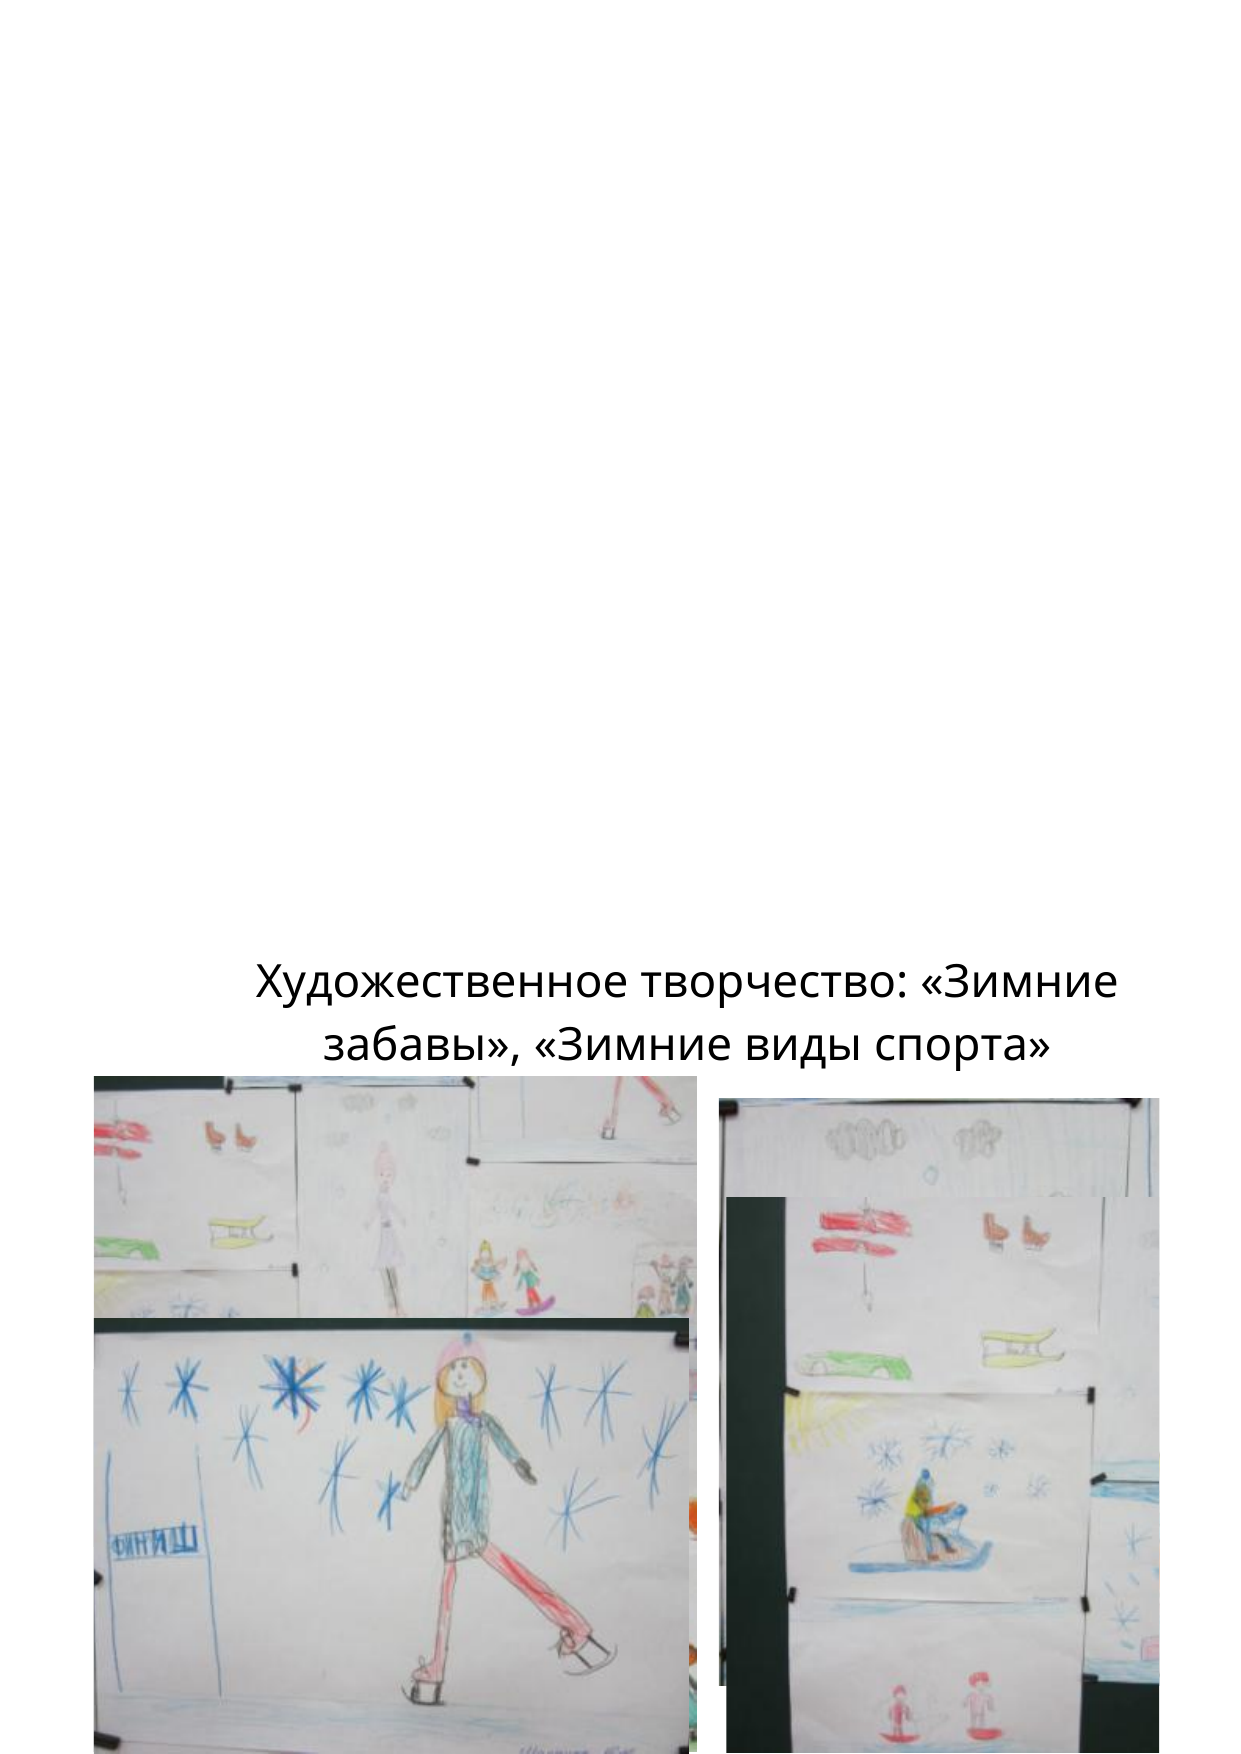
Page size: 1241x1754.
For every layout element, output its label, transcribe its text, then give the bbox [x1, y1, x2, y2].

text Художественное творчество: «Зимние забавы», «Зимние виды спорта» [223, 948, 1152, 1073]
picture [718, 1098, 1160, 1751]
picture [93, 1076, 697, 1753]
